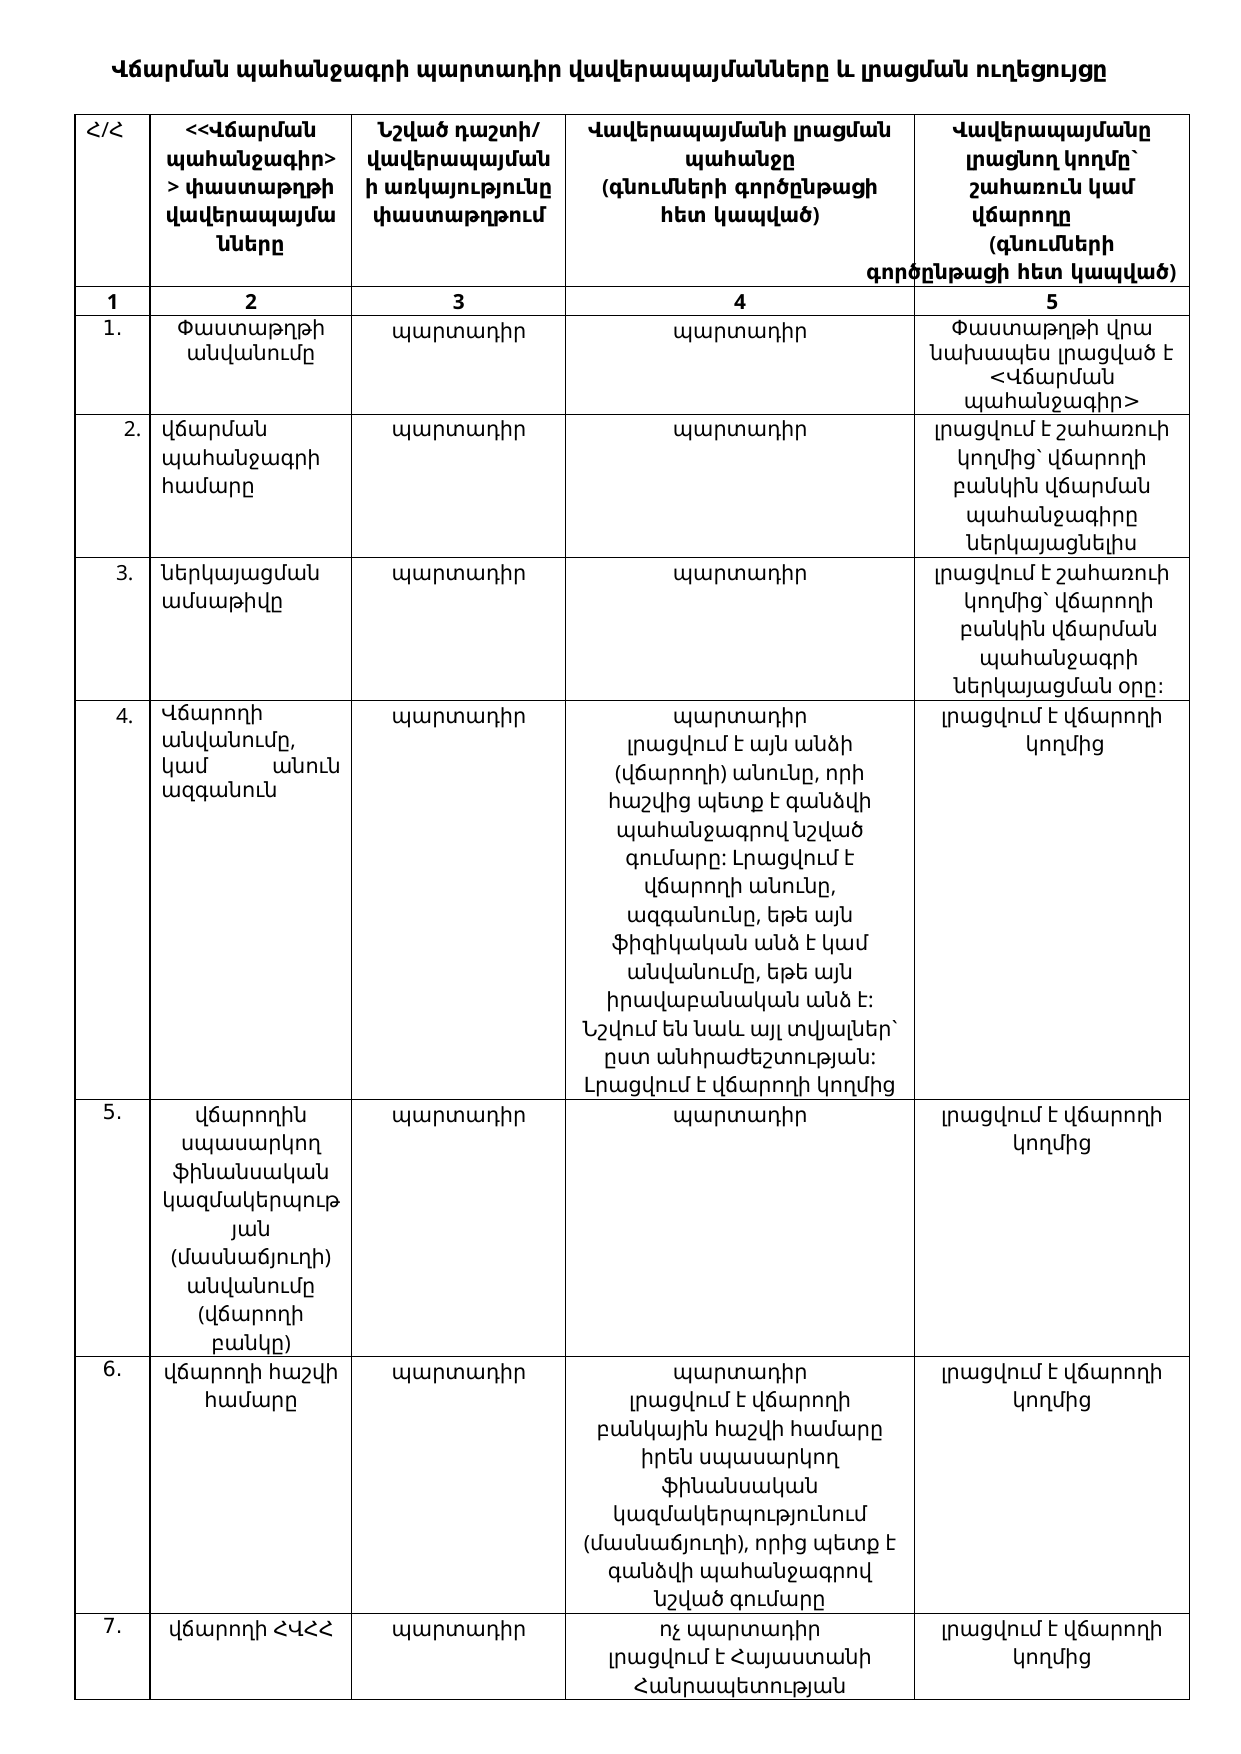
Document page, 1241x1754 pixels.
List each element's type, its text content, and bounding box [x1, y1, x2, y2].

table_cell լրացվում է վճարողի կողմից [915, 1100, 1189, 1356]
table_cell պարտադիր [352, 1100, 565, 1356]
table_cell 4 [566, 287, 914, 315]
table_cell վճարողի ՀՎՀՀ [151, 1614, 351, 1699]
table_header <<Վճարման պահանջագիր>> փաստաթղթի վավերապայմանները [151, 115, 351, 286]
table_cell [76, 558, 149, 700]
table_cell պարտադիր [566, 1100, 914, 1356]
table_cell վճարողի հաշվի համարը [151, 1357, 351, 1613]
table_cell պարտադիր [566, 415, 914, 557]
table_cell 3 [352, 287, 565, 315]
table_cell պարտադիր լրացվում է այն անձի (վճարողի) անունը, որի հաշվից պետք է գանձվի պահանջագրով նշված գումարը: Լրացվում է վճարողի անունը, ազգանունը, եթե այն ֆիզիկական անձ է կամ անվանումը, եթե այն իրավաբանական անձ է: Նշվում են նաև այլ տվյալներ` ըստ անհրաժեշտության: Լրացվում է վճարողի կողմից [566, 701, 914, 1099]
table_cell պարտադիր [352, 701, 565, 1099]
table_cell Փաստաթղթի անվանումը [151, 316, 351, 413]
table_cell պարտադիր [566, 316, 914, 413]
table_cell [915, 1357, 1189, 1613]
table_cell ներկայացման ամսաթիվը [151, 558, 351, 700]
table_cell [915, 1614, 1189, 1699]
table_cell պարտադիր [352, 558, 565, 700]
table_cell 1. [76, 316, 149, 413]
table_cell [566, 1614, 914, 1699]
table_cell պարտադիր [352, 1614, 565, 1699]
table_cell վճարման պահանջագրի համարը [151, 415, 351, 557]
table_cell 1 [76, 287, 149, 315]
table_cell պարտադիր [566, 558, 914, 700]
text Վճարման պահանջագրի պարտադիր վավերապայմանները և լրացման ուղեցույցը [47, 56, 1172, 83]
table_cell 7. [76, 1614, 149, 1699]
table_cell պարտադիր լրացվում է վճարողի բանկային հաշվի համարը իրեն սպասարկող ֆինանսական կազմակերպությունում (մասնաճյուղի), որից պետք է գանձվի պահանջագրով նշված գումարը [566, 1357, 914, 1613]
table_header Նշված դաշտի/ վավերապայմանի առկայությունը փաստաթղթում [352, 115, 565, 286]
table_cell [76, 415, 149, 557]
table_header Վավերապայմանի լրացման պահանջը (գնումների գործընթացի հետ կապված) [566, 115, 914, 286]
table_cell պարտադիր [352, 1357, 565, 1613]
table_cell լրացվում է շահառուի կողմից` վճարողի բանկին վճարման պահանջագրի ներկայացման օրը: [915, 558, 1189, 700]
table_cell Վճարողի անվանումը, կամ անուն ազգանուն [151, 701, 351, 1099]
table_header Վավերապայմանը լրացնող կողմը` շահառուն կամ վճարողը (գնումների գործընթացի հետ կապված) [915, 115, 1189, 286]
table_cell պարտադիր [352, 316, 565, 413]
table_header Հ/Հ [76, 115, 149, 286]
table_cell [76, 701, 149, 1099]
table_cell լրացվում է վճարողի կողմից [915, 701, 1189, 1099]
table_cell Փաստաթղթի վրա նախապես լրացված է <Վճարման պահանջագիր> [915, 316, 1189, 413]
table_cell լրացվում է շահառուի կողմից` վճարողի բանկին վճարման պահանջագիրը ներկայացնելիս [915, 415, 1189, 557]
table_cell վճարողին սպասարկող ֆինանսական կազմակերպության (մասնաճյուղի) անվանումը (վճարողի բանկը) [151, 1100, 351, 1356]
table_cell 5 [915, 287, 1189, 315]
table_cell 6. [76, 1357, 149, 1613]
table_cell 5. [76, 1100, 149, 1356]
table_cell պարտադիր [352, 415, 565, 557]
table_cell 2 [151, 287, 351, 315]
